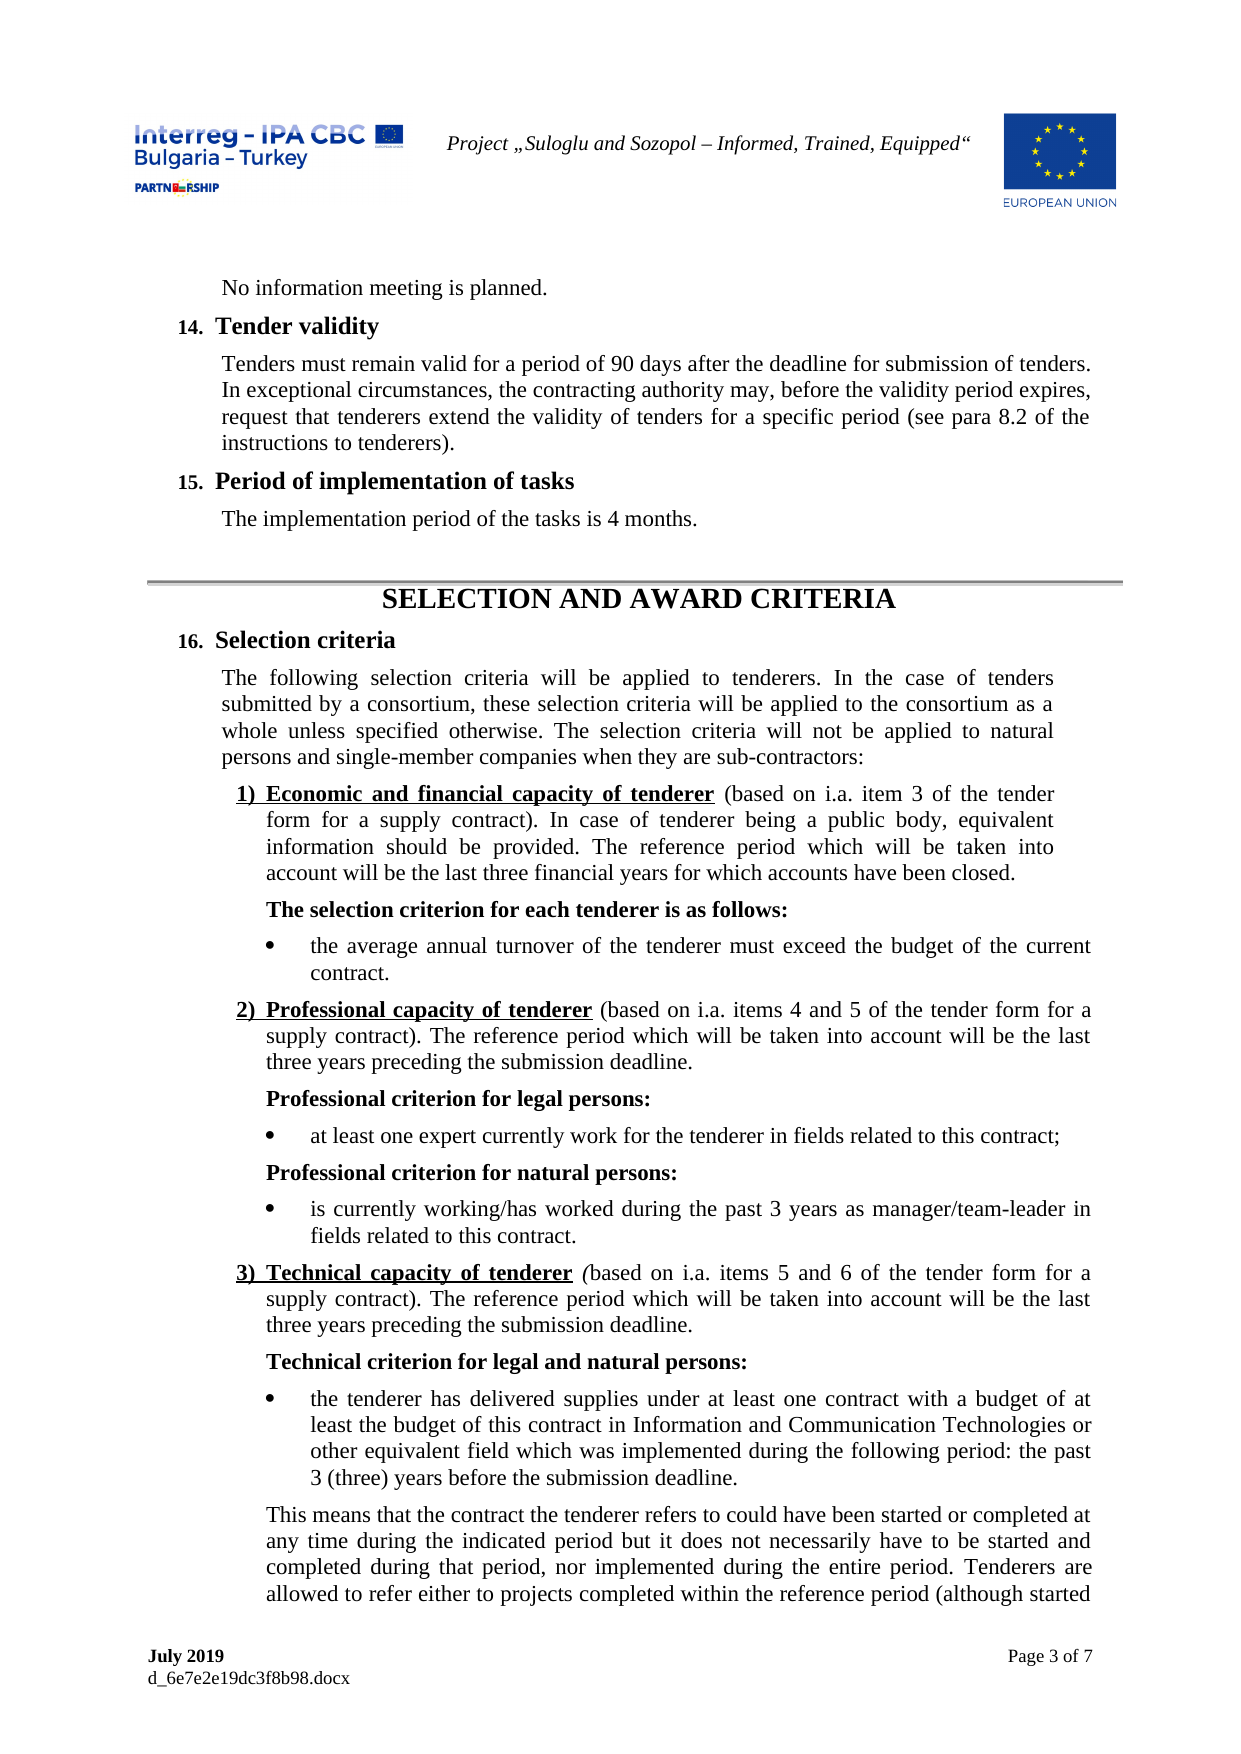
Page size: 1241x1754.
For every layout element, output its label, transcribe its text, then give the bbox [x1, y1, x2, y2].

picture [1003, 113, 1117, 210]
text Professional criterion for legal persons: [266, 1085, 1092, 1112]
list the average annual turnover of the tenderer must exceed the budget of the current contract. [266, 933, 1092, 985]
text 1) Economic and financial capacity of tenderer (based on i.a. item 3 of the tender form for a supply contract). In case of tenderer being a public body, equivalent information should be provided. The reference period which will be taken into account will be the last three financial years for which accounts have been closed. [236, 780, 1055, 885]
list Selection criteria [177, 625, 1093, 654]
list Period of implementation of tasks [177, 466, 1093, 495]
list at least one expert currently work for the tenderer in fields related to this contract; [266, 1122, 1092, 1148]
text Professional criterion for natural persons: [266, 1159, 1092, 1185]
text No information meeting is planned. [221, 274, 1055, 301]
text Tenders must remain valid for a period of 90 days after the deadline for submission of tenders. In exceptional circumstances, the contracting authority may, before the validity period expires, request that tenderers extend the validity of tenders for a specific period (see para 8.2 of the instructions to tenderers). [221, 350, 1092, 456]
text The following selection criteria will be applied to tenderers. In the case of tenders submitted by a consortium, these selection criteria will be applied to the consortium as a whole unless specified otherwise. The selection criteria will not be applied to natural persons and single-member companies when they are sub-contractors: [221, 664, 1055, 769]
text 2) Professional capacity of tenderer (based on i.a. items 4 and 5 of the tender form for a supply contract). The reference period which will be taken into account will be the last three years preceding the submission deadline. [236, 996, 1092, 1075]
text SELECTION AND AWARD CRITERIA [185, 586, 1093, 614]
list is currently working/has worked during the past 3 years as manager/team-leader in fields related to this contract. [266, 1196, 1092, 1248]
list the tenderer has delivered supplies under at least one contract with a budget of at least the budget of this contract in Information and Communication Technologies or other equivalent field which was implemented during the following period: the past 3 (three) years before the submission deadline. [266, 1385, 1092, 1490]
list Tender validity [177, 311, 1093, 340]
text The selection criterion for each tenderer is as follows: [191, 896, 1093, 922]
text 3) Technical capacity of tenderer (based on i.a. items 5 and 6 of the tender form for a supply contract). The reference period which will be taken into account will be the last three years preceding the submission deadline. [236, 1259, 1092, 1338]
text Technical criterion for legal and natural persons: [266, 1348, 1092, 1374]
picture [123, 113, 413, 205]
text The implementation period of the tasks is 4 months. [221, 505, 1092, 531]
